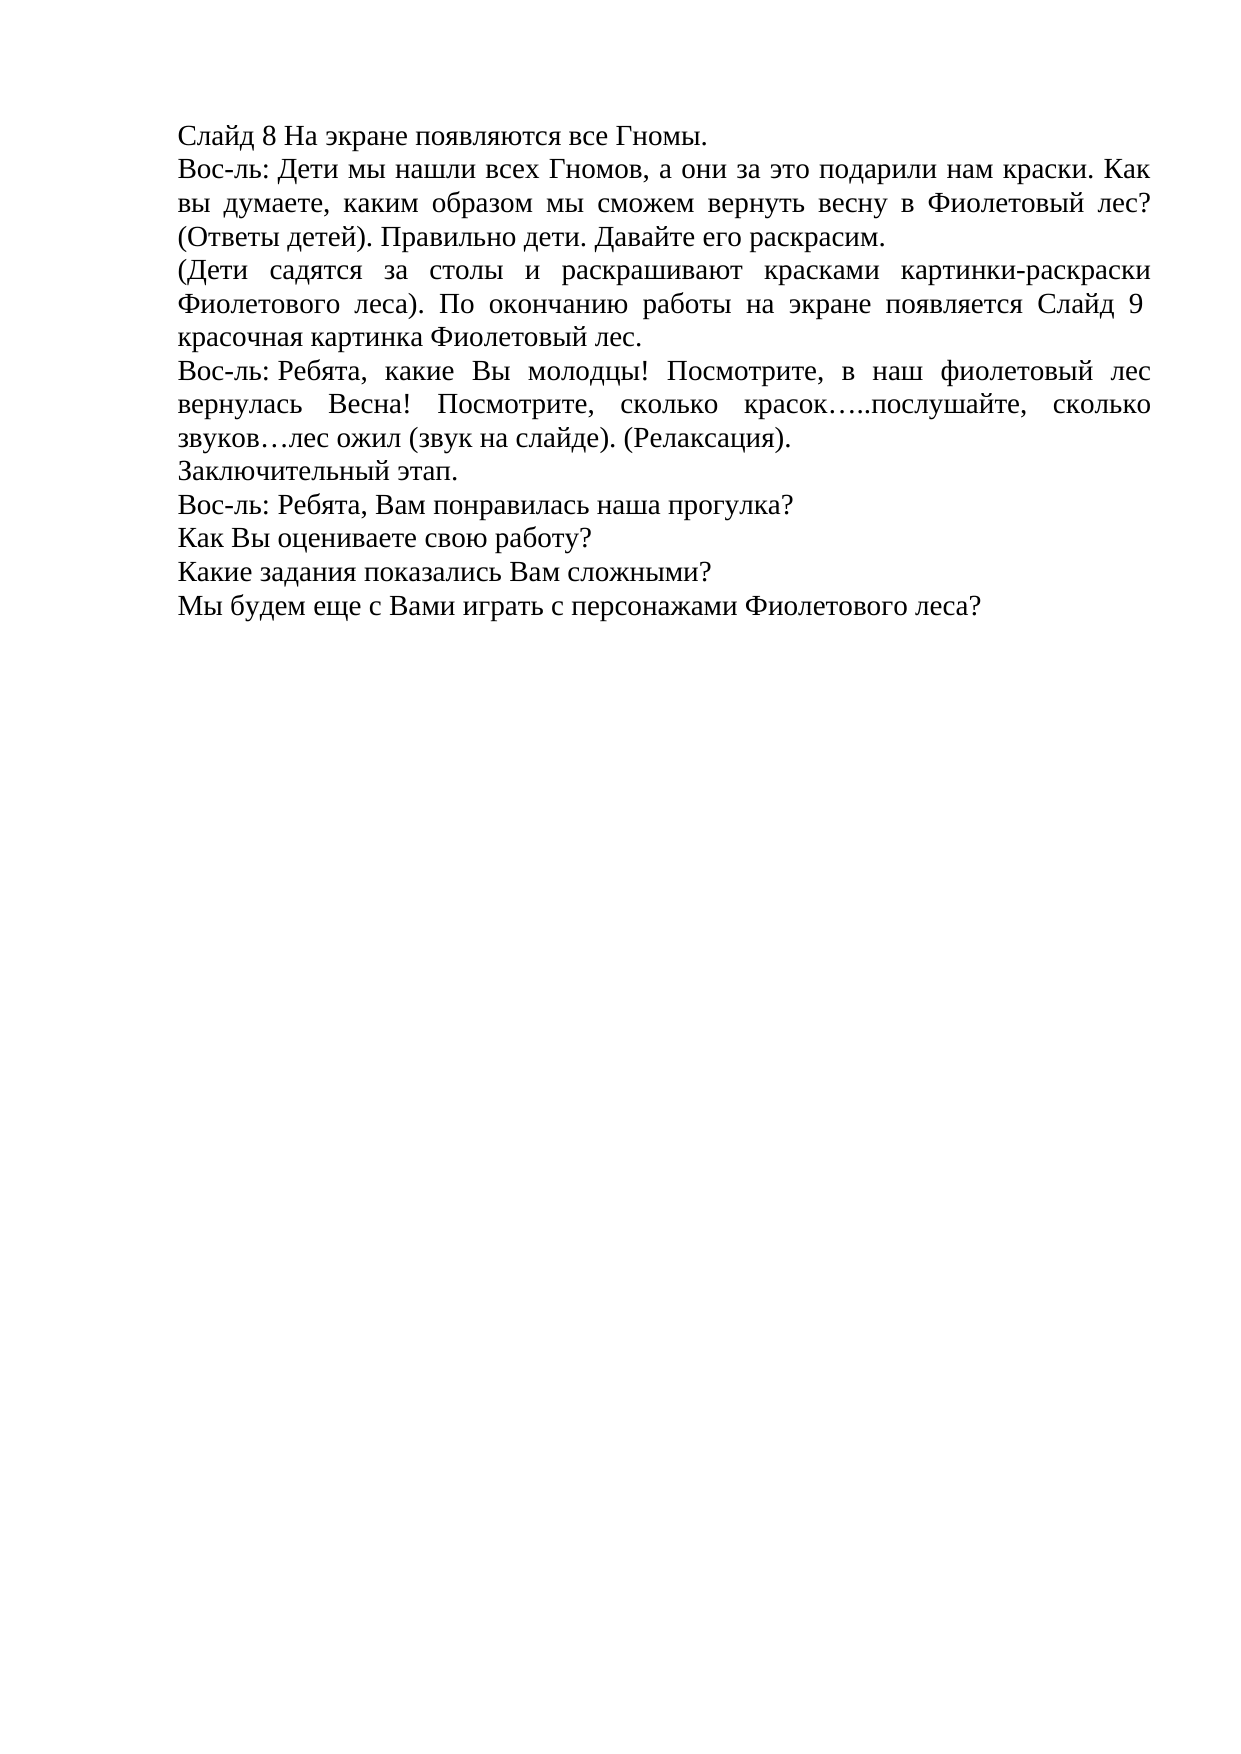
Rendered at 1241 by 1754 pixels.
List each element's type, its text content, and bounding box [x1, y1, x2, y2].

text Слайд 8 На экране появляются все Гномы. [177, 118, 1152, 152]
text (Дети садятся за столы и раскрашивают красками картинки-раскраски Фиолетового леса). По окончанию работы на экране появляется Слайд 9 красочная картинка Фиолетовый лес. [177, 252, 1152, 353]
text Какие задания показались Вам сложными? [177, 554, 1152, 588]
text Как Вы оцениваете свою работу? [177, 521, 1152, 554]
text Вос-ль: Ребята, какие Вы молодцы! Посмотрите, в наш фиолетовый лес вернулась Весна! Посмотрите, сколько красок…..послушайте, сколько звуков…лес ожил (звук на слайде). (Релаксация). [177, 353, 1152, 453]
text Вос-ль: Ребята, Вам понравилась наша прогулка? [177, 487, 1152, 521]
text Заключительный этап. [177, 453, 1152, 487]
text Вос-ль: Дети мы нашли всех Гномов, а они за это подарили нам краски. Как вы думаете, каким образом мы сможем вернуть весну в Фиолетовый лес? (Ответы детей). Правильно дети. Давайте его раскрасим. [177, 152, 1152, 252]
text Мы будем еще с Вами играть с персонажами Фиолетового леса? [177, 588, 1152, 621]
